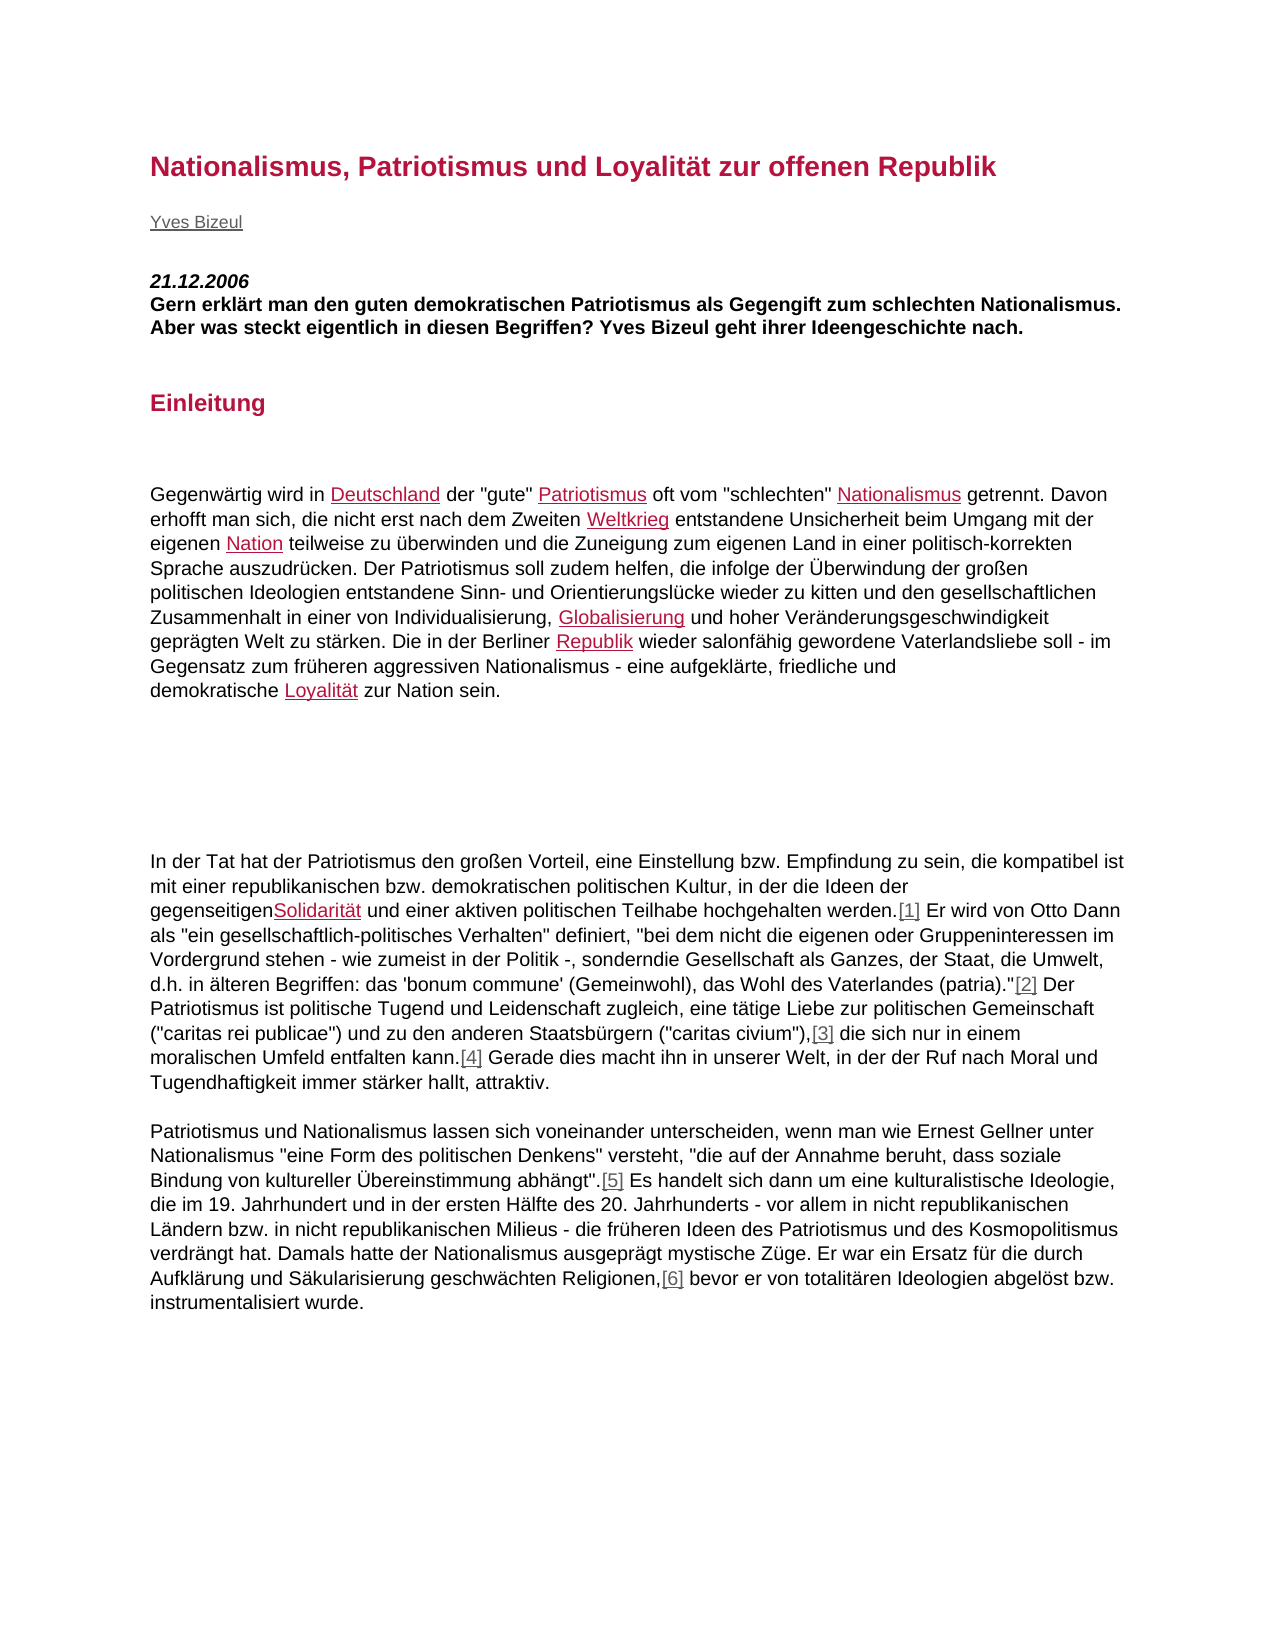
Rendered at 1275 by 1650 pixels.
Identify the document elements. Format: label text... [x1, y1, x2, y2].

text Gern erklärt man den guten demokratischen Patriotismus als Gegengift zum schlechten Nationalismus. Aber was steckt eigentlich in diesen Begriffen? Yves Bizeul geht ihrer Ideengeschichte nach. [150, 293, 1125, 389]
text Yves Bizeul [150, 212, 1125, 232]
text Nationalismus, Patriotismus und Loyalität zur offenen Republik [150, 150, 1125, 182]
text 21.12.2006 [150, 248, 1125, 293]
text Gegenwärtig wird in Deutschland der "gute" Patriotismus oft vom "schlechten" Nationalismus getrennt. Davon erhofft man sich, die nicht erst nach dem Zweiten Weltkrieg entstandene Unsicherheit beim Umgang mit der eigenen Nation teilweise zu überwinden und die Zuneigung zum eigenen Land in einer politisch-korrekten Sprache auszudrücken. Der Patriotismus soll zudem helfen, die infolge der Überwindung der großen politischen Ideologien entstandene Sinn- und Orientierungslücke wieder zu kitten und den gesellschaftlichen Zusammenhalt in einer von Individualisierung, Globalisierung und hoher Veränderungsgeschwindigkeit geprägten Welt zu stärken. Die in der Berliner Republik wieder salonfähig gewordene Vaterlandsliebe soll - im Gegensatz zum früheren aggressiven Nationalismus - eine aufgeklärte, friedliche und demokratische Loyalität zur Nation sein. In der Tat hat der Patriotismus den großen Vorteil, eine Einstellung bzw. Empfindung zu sein, die kompatibel ist mit einer republikanischen bzw. demokratischen politischen Kultur, in der die Ideen der gegenseitigenSolidarität und einer aktiven politischen Teilhabe hochgehalten werden.[1] Er wird von Otto Dann als "ein gesellschaftlich-politisches Verhalten" definiert, "bei dem nicht die eigenen oder Gruppeninteressen im Vordergrund stehen - wie zumeist in der Politik -, sonderndie Gesellschaft als Ganzes, der Staat, die Umwelt, d.h. in älteren Begriffen: das 'bonum commune' (Gemeinwohl), das Wohl des Vaterlandes (patria)."[2] Der Patriotismus ist politische Tugend und Leidenschaft zugleich, eine tätige Liebe zur politischen Gemeinschaft ("caritas rei publicae") und zu den anderen Staatsbürgern ("caritas civium"),[3] die sich nur in einem moralischen Umfeld entfalten kann.[4] Gerade dies macht ihn in unserer Welt, in der der Ruf nach Moral und Tugendhaftigkeit immer stärker hallt, attraktiv. Patriotismus und Nationalismus lassen sich voneinander unterscheiden, wenn man wie Ernest Gellner unter Nationalismus "eine Form des politischen Denkens" versteht, "die auf der Annahme beruht, dass soziale Bindung von kultureller Übereinstimmung abhängt".[5] Es handelt sich dann um eine kulturalistische Ideologie, die im 19. Jahrhundert und in der ersten Hälfte des 20. Jahrhunderts - vor allem in nicht republikanischen Ländern bzw. in nicht republikanischen Milieus - die früheren Ideen des Patriotismus und des Kosmopolitismus verdrängt hat. Damals hatte der Nationalismus ausgeprägt mystische Züge. Er war ein Ersatz für die durch Aufklärung und Säkularisierung geschwächten Religionen,[6] bevor er von totalitären Ideologien abgelöst bzw. instrumentalisiert wurde. [150, 434, 1125, 850]
text Einleitung [150, 389, 1125, 417]
text Gegenwärtig wird in Deutschland der "gute" Patriotismus oft vom "schlechten" Nationalismus getrennt. Davon erhofft man sich, die nicht erst nach dem Zweiten Weltkrieg entstandene Unsicherheit beim Umgang mit der eigenen Nation teilweise zu überwinden und die Zuneigung zum eigenen Land in einer politisch-korrekten Sprache auszudrücken. Der Patriotismus soll zudem helfen, die infolge der Überwindung der großen politischen Ideologien entstandene Sinn- und Orientierungslücke wieder zu kitten und den gesellschaftlichen Zusammenhalt in einer von Individualisierung, Globalisierung und hoher Veränderungsgeschwindigkeit geprägten Welt zu stärken. Die in der Berliner Republik wieder salonfähig gewordene Vaterlandsliebe soll - im Gegensatz zum früheren aggressiven Nationalismus - eine aufgeklärte, friedliche und demokratische Loyalität zur Nation sein. In der Tat hat der Patriotismus den großen Vorteil, eine Einstellung bzw. Empfindung zu sein, die kompatibel ist mit einer republikanischen bzw. demokratischen politischen Kultur, in der die Ideen der gegenseitigenSolidarität und einer aktiven politischen Teilhabe hochgehalten werden.[1] Er wird von Otto Dann als "ein gesellschaftlich-politisches Verhalten" definiert, "bei dem nicht die eigenen oder Gruppeninteressen im Vordergrund stehen - wie zumeist in der Politik -, sonderndie Gesellschaft als Ganzes, der Staat, die Umwelt, d.h. in älteren Begriffen: das 'bonum commune' (Gemeinwohl), das Wohl des Vaterlandes (patria)."[2] Der Patriotismus ist politische Tugend und Leidenschaft zugleich, eine tätige Liebe zur politischen Gemeinschaft ("caritas rei publicae") und zu den anderen Staatsbürgern ("caritas civium"),[3] die sich nur in einem moralischen Umfeld entfalten kann.[4] Gerade dies macht ihn in unserer Welt, in der der Ruf nach Moral und Tugendhaftigkeit immer stärker hallt, attraktiv. Patriotismus und Nationalismus lassen sich voneinander unterscheiden, wenn man wie Ernest Gellner unter Nationalismus "eine Form des politischen Denkens" versteht, "die auf der Annahme beruht, dass soziale Bindung von kultureller Übereinstimmung abhängt".[5] Es handelt sich dann um eine kulturalistische Ideologie, die im 19. Jahrhundert und in der ersten Hälfte des 20. Jahrhunderts - vor allem in nicht republikanischen Ländern bzw. in nicht republikanischen Milieus - die früheren Ideen des Patriotismus und des Kosmopolitismus verdrängt hat. Damals hatte der Nationalismus ausgeprägt mystische Züge. Er war ein Ersatz für die durch Aufklärung und Säkularisierung geschwächten Religionen,[6] bevor er von totalitären Ideologien abgelöst bzw. instrumentalisiert wurde. [150, 873, 1125, 1464]
